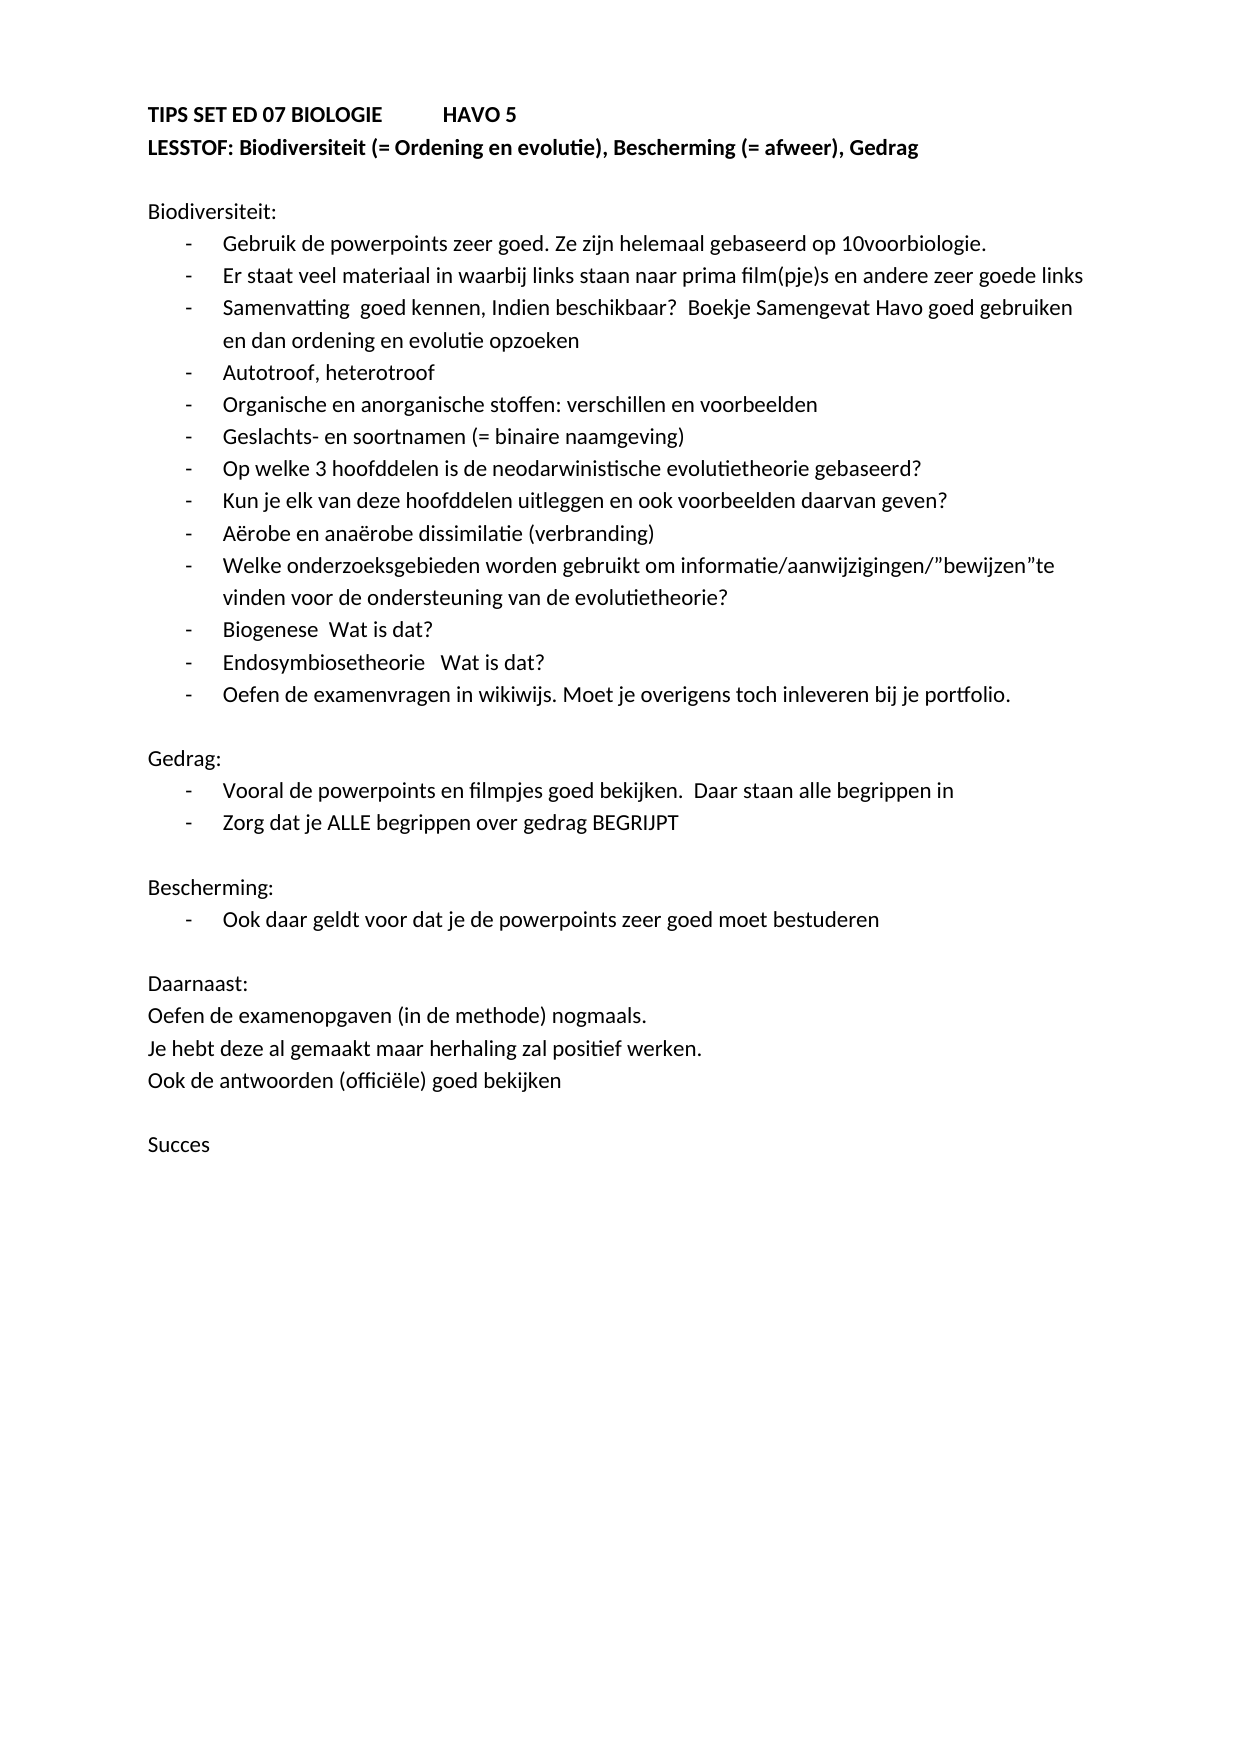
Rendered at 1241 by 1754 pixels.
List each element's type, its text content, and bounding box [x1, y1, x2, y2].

text Succes [148, 1130, 1092, 1158]
list Er staat veel materiaal in waarbij links staan naar prima film(pje)s en andere zeer goede links [185, 261, 1092, 289]
list Welke onderzoeksgebieden worden gebruikt om informatie/aanwijzigingen/”bewijzen”te vinden voor de ondersteuning van de evolutietheorie? [185, 551, 1092, 611]
list Biogenese Wat is dat? [185, 615, 1092, 643]
list Zorg dat je ALLE begrippen over gedrag BEGRIJPT [185, 808, 1092, 837]
text Je hebt deze al gemaakt maar herhaling zal positief werken. [148, 1034, 1092, 1062]
text Biodiversiteit: [148, 197, 1092, 225]
list Ook daar geldt voor dat je de powerpoints zeer goed moet bestuderen [185, 905, 1092, 933]
text Oefen de examenopgaven (in de methode) nogmaals. [148, 1002, 1092, 1030]
list Oefen de examenvragen in wikiwijs. Moet je overigens toch inleveren bij je portfolio. [185, 680, 1092, 708]
text Bescherming: [148, 873, 1092, 901]
list Autotroof, heterotroof [185, 358, 1092, 386]
list Gebruik de powerpoints zeer goed. Ze zijn helemaal gebaseerd op 10voorbiologie. [185, 229, 1092, 257]
text Ook de antwoorden (officiële) goed bekijken [148, 1066, 1092, 1094]
list Geslachts- en soortnamen (= binaire naamgeving) [185, 422, 1092, 450]
text Daarnaast: [148, 969, 1092, 997]
list Samenvatting goed kennen, Indien beschikbaar? Boekje Samengevat Havo goed gebruiken en dan ordening en evolutie opzoeken [185, 293, 1092, 354]
list Kun je elk van deze hoofddelen uitleggen en ook voorbeelden daarvan geven? [185, 487, 1092, 515]
list Organische en anorganische stoffen: verschillen en voorbeelden [185, 390, 1092, 418]
list Op welke 3 hoofddelen is de neodarwinistische evolutietheorie gebaseerd? [185, 454, 1092, 482]
list Aërobe en anaërobe dissimilatie (verbranding) [185, 519, 1092, 547]
text TIPS SET ED 07 BIOLOGIE HAVO 5 [148, 100, 1092, 128]
list Vooral de powerpoints en filmpjes goed bekijken. Daar staan alle begrippen in [185, 776, 1092, 804]
list Endosymbiosetheorie Wat is dat? [185, 648, 1092, 676]
text LESSTOF: Biodiversiteit (= Ordening en evolutie), Bescherming (= afweer), Gedrag [148, 133, 1092, 161]
text Gedrag: [148, 744, 1092, 772]
